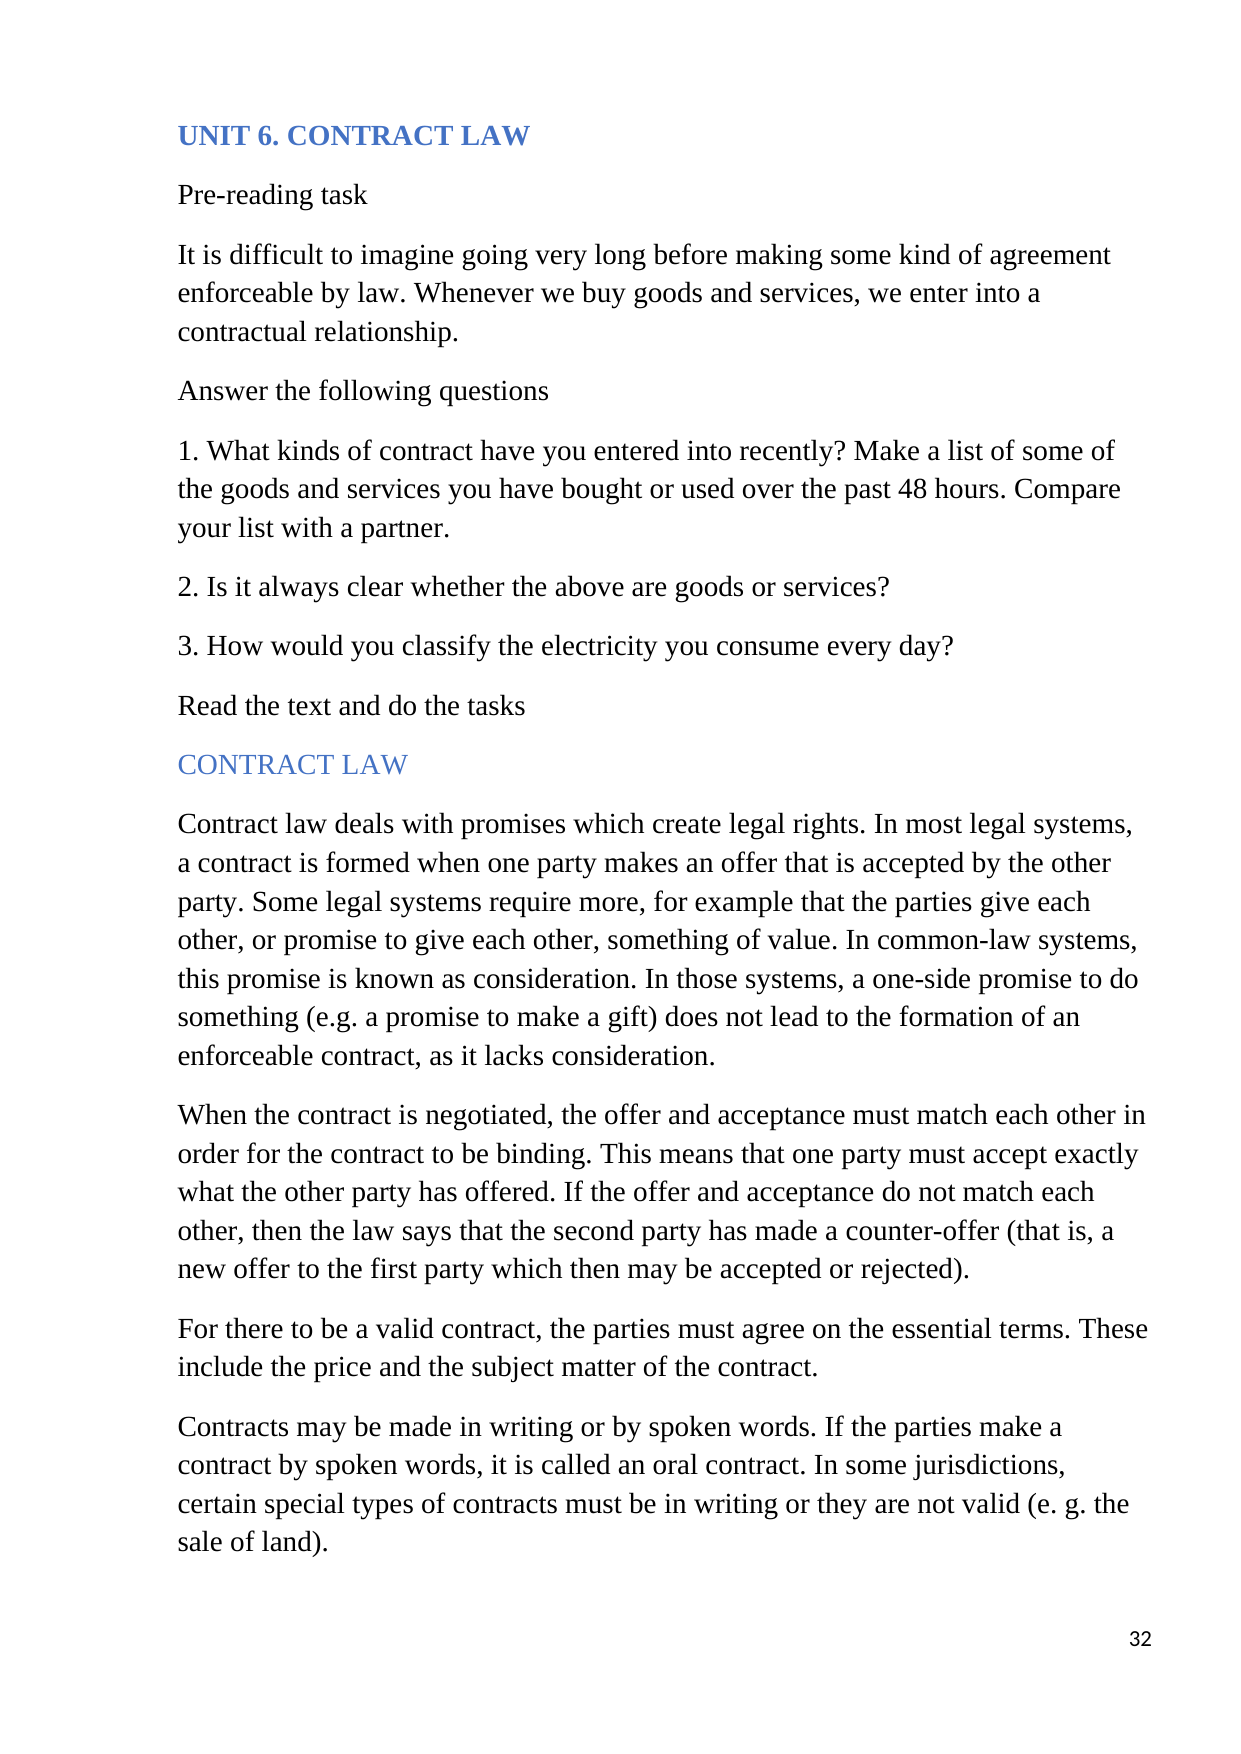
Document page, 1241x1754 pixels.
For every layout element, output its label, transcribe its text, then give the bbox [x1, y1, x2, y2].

text 3. How would you classify the electricity you consume every day? [177, 628, 1152, 662]
text Contract law deals with promises which create legal rights. In most legal systems, a contract is formed when one party makes an offer that is accepted by the other party. Some legal systems require more, for example that the parties give each other, or promise to give each other, something of value. In common-law systems, this promise is known as consideration. In those systems, a one-side promise to do something (e.g. a promise to make a gift) does not lead to the formation of an enforceable contract, as it lacks consideration. [177, 807, 1152, 1071]
text Pre-reading task [177, 177, 1152, 211]
text Contracts may be made in writing or by spoken words. If the parties make a contract by spoken words, it is called an oral contract. In some jurisdictions, certain special types of contracts must be in writing or they are not valid (e. g. the sale of land). [177, 1409, 1152, 1558]
text 2. Is it always clear whether the above are goods or services? [177, 569, 1152, 603]
text 1. What kinds of contract have you entered into recently? Make a list of some of the goods and services you have bought or used over the past 48 hours. Compare your list with a partner. [177, 433, 1152, 543]
text UNIT 6. CONTRACT LAW [177, 118, 1152, 152]
text CONTRACT LAW [177, 747, 1152, 781]
text For there to be a valid contract, the parties must agree on the essential terms. These include the price and the subject matter of the contract. [177, 1311, 1152, 1383]
text Answer the following questions [177, 373, 1152, 407]
text It is difficult to imagine going very long before making some kind of agreement enforceable by law. Whenever we buy goods and services, we enter into a contractual relationship. [177, 237, 1152, 347]
text When the contract is negotiated, the offer and acceptance must match each other in order for the contract to be binding. This means that one party must accept exactly what the other party has offered. If the offer and acceptance do not match each other, then the law says that the second party has made a counter-offer (that is, a new offer to the first party which then may be accepted or rejected). [177, 1097, 1152, 1285]
text Read the text and do the tasks [177, 688, 1152, 721]
